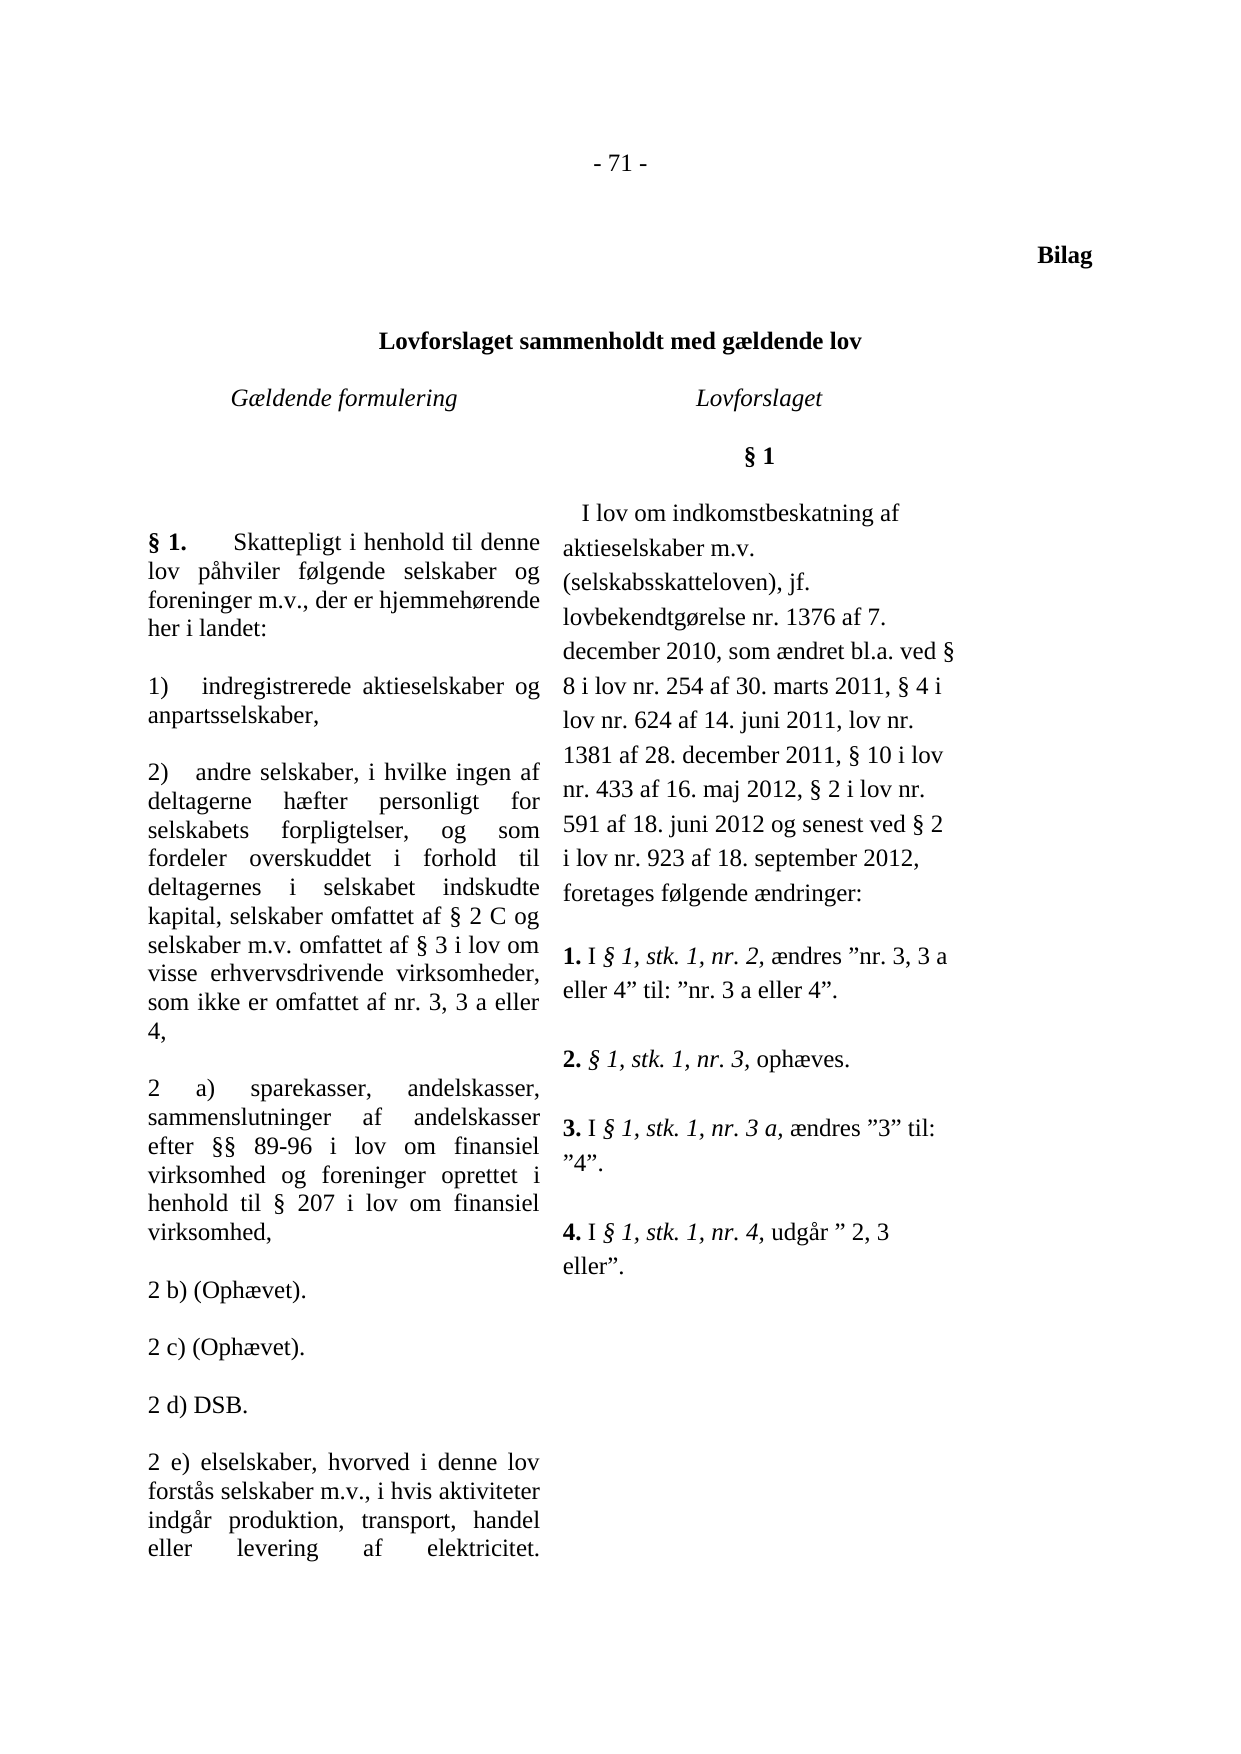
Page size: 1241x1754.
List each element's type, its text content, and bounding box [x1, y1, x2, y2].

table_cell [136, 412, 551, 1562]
table_header Gældende formulering [136, 355, 551, 412]
text Bilag [148, 240, 1092, 268]
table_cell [551, 412, 967, 1562]
text Lovforslaget sammenholdt med gældende lov [148, 326, 1092, 355]
table_header Lovforslaget [551, 355, 967, 412]
